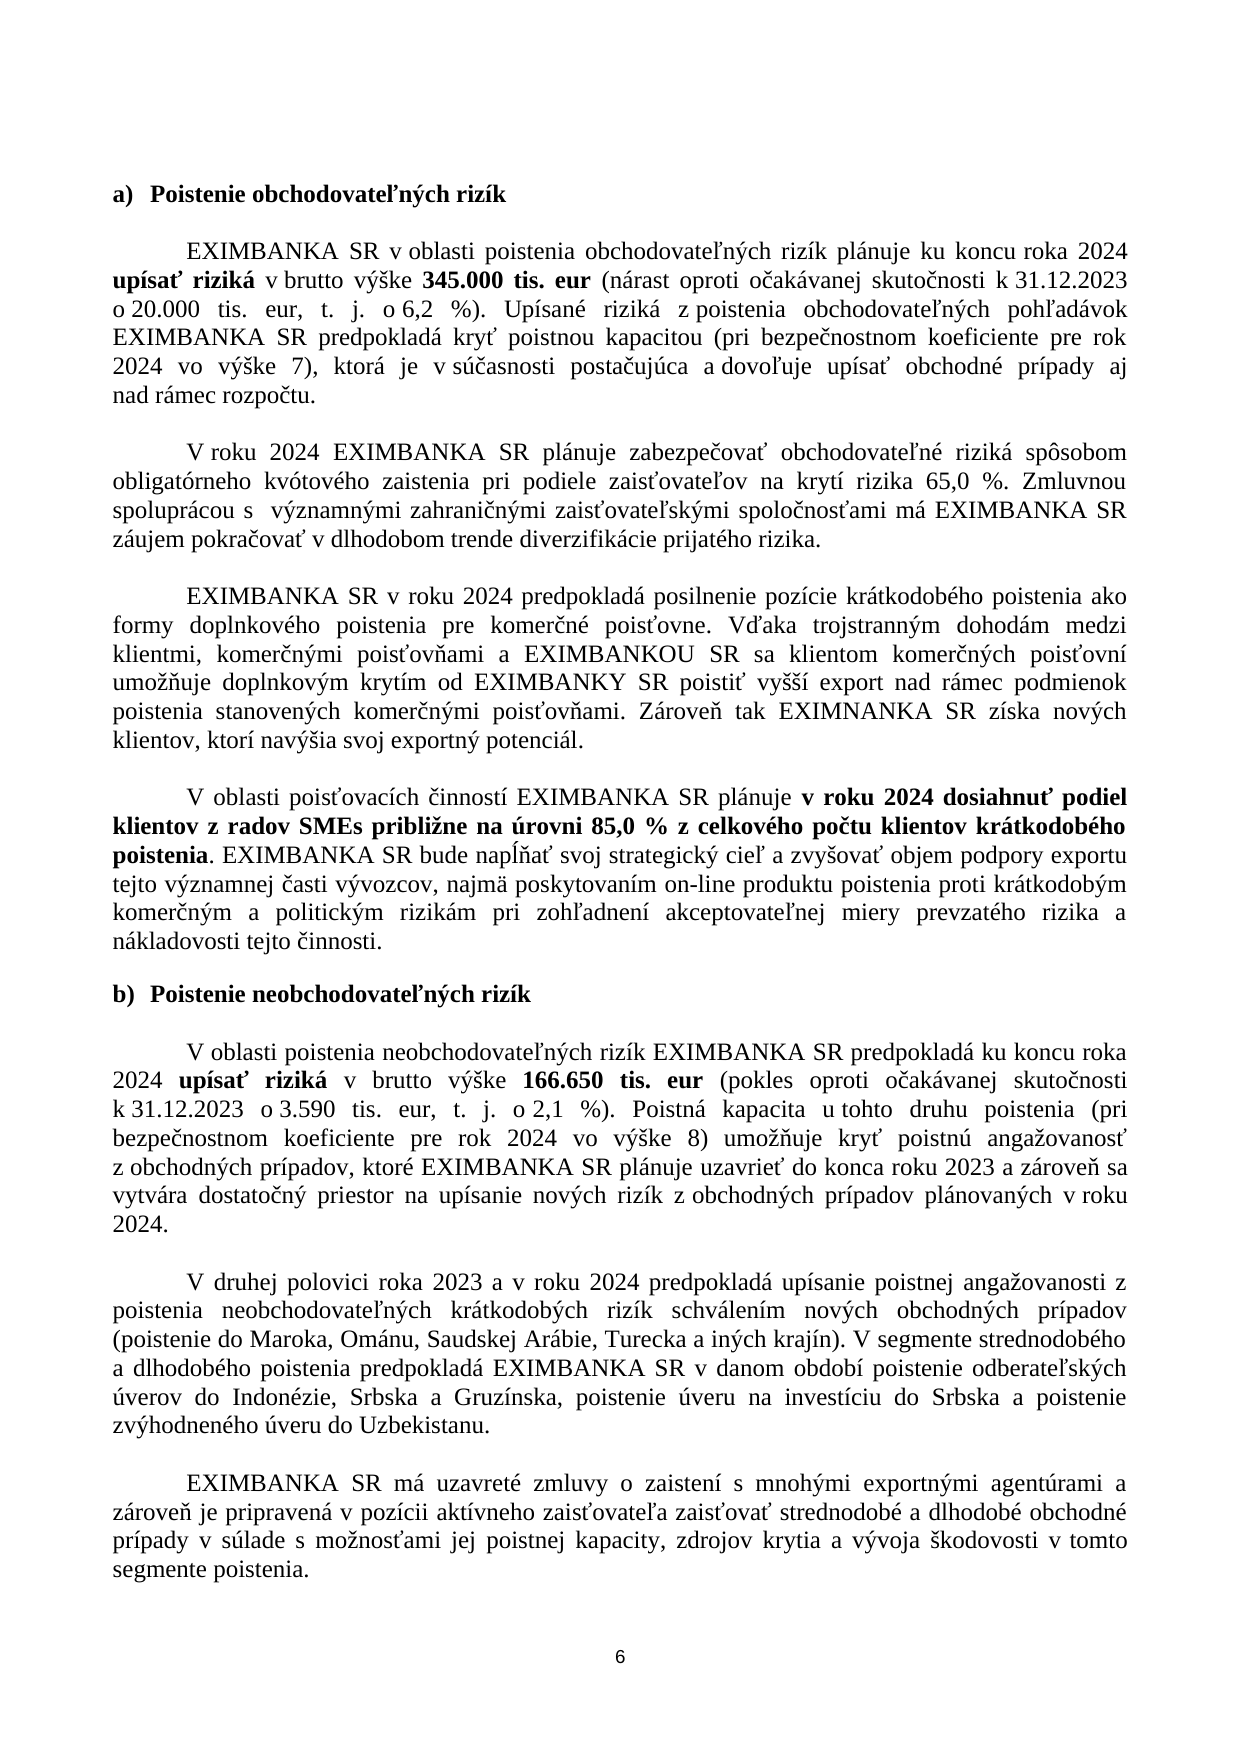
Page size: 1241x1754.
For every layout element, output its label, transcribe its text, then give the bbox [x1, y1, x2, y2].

text EXIMBANKA SR v roku 2024 predpokladá posilnenie pozície krátkodobého poistenia ako formy doplnkového poistenia pre komerčné poisťovne. Vďaka trojstranným dohodám medzi klientmi, komerčnými poisťovňami a EXIMBANKOU SR sa klientom komerčných poisťovní umožňuje doplnkovým krytím od EXIMBANKY SR poistiť vyšší export nad rámec podmienok poistenia stanovených komerčnými poisťovňami. Zároveň tak EXIMNANKA SR získa nových klientov, ktorí navýšia svoj exportný potenciál. [112, 581, 1128, 754]
subtitle Poistenie obchodovateľných rizík [112, 179, 1128, 207]
text V oblasti poisťovacích činností EXIMBANKA SR plánuje v roku 2024 dosiahnuť podiel klientov z radov SMEs približne na úrovni 85,0 % z celkového počtu klientov krátkodobého poistenia. EXIMBANKA SR bude napĺňať svoj strategický cieľ a zvyšovať objem podpory exportu tejto významnej časti vývozcov, najmä poskytovaním on-line produktu poistenia proti krátkodobým komerčným a politickým rizikám pri zohľadnení akceptovateľnej miery prevzatého rizika a nákladovosti tejto činnosti. [112, 782, 1128, 955]
list Poistenie neobchodovateľných rizík [112, 979, 1128, 1008]
text V roku 2024 EXIMBANKA SR plánuje zabezpečovať obchodovateľné riziká spôsobom obligatórneho kvótového zaistenia pri podiele zaisťovateľov na krytí rizika 65,0 %. Zmluvnou spoluprácou s významnými zahraničnými zaisťovateľskými spoločnosťami má EXIMBANKA SR záujem pokračovať v dlhodobom trende diverzifikácie prijatého rizika. [112, 437, 1128, 552]
text V druhej polovici roka 2023 a v roku 2024 predpokladá upísanie poistnej angažovanosti z poistenia neobchodovateľných krátkodobých rizík schválením nových obchodných prípadov (poistenie do Maroka, Ománu, Saudskej Arábie, Turecka a iných krajín). V segmente strednodobého a dlhodobého poistenia predpokladá EXIMBANKA SR v danom období poistenie odberateľských úverov do Indonézie, Srbska a Gruzínska, poistenie úveru na investíciu do Srbska a poistenie zvýhodneného úveru do Uzbekistanu. [112, 1267, 1128, 1439]
text EXIMBANKA SR má uzavreté zmluvy o zaistení s mnohými exportnými agentúrami a zároveň je pripravená v pozícii aktívneho zaisťovateľa zaisťovať strednodobé a dlhodobé obchodné prípady v súlade s možnosťami jej poistnej kapacity, zdrojov krytia a vývoja škodovosti v tomto segmente poistenia. [112, 1468, 1128, 1583]
text V oblasti poistenia neobchodovateľných rizík EXIMBANKA SR predpokladá ku koncu roka 2024 upísať riziká v brutto výške 166.650 tis. eur (pokles oproti očakávanej skutočnosti k 31.12.2023 o 3.590 tis. eur, t. j. o 2,1 %). Poistná kapacita u tohto druhu poistenia (pri bezpečnostnom koeficiente pre rok 2024 vo výške 8) umožňuje kryť poistnú angažovanosť z obchodných prípadov, ktoré EXIMBANKA SR plánuje uzavrieť do konca roku 2023 a zároveň sa vytvára dostatočný priestor na upísanie nových rizík z obchodných prípadov plánovaných v roku 2024. [112, 1037, 1128, 1238]
text EXIMBANKA SR v oblasti poistenia obchodovateľných rizík plánuje ku koncu roka 2024 upísať riziká v brutto výške 345.000 tis. eur (nárast oproti očakávanej skutočnosti k 31.12.2023 o 20.000 tis. eur, t. j. o 6,2 %). Upísané riziká z poistenia obchodovateľných pohľadávok EXIMBANKA SR predpokladá kryť poistnou kapacitou (pri bezpečnostnom koeficiente pre rok 2024 vo výške 7), ktorá je v súčasnosti postačujúca a dovoľuje upísať obchodné prípady aj nad rámec rozpočtu. [112, 236, 1128, 409]
